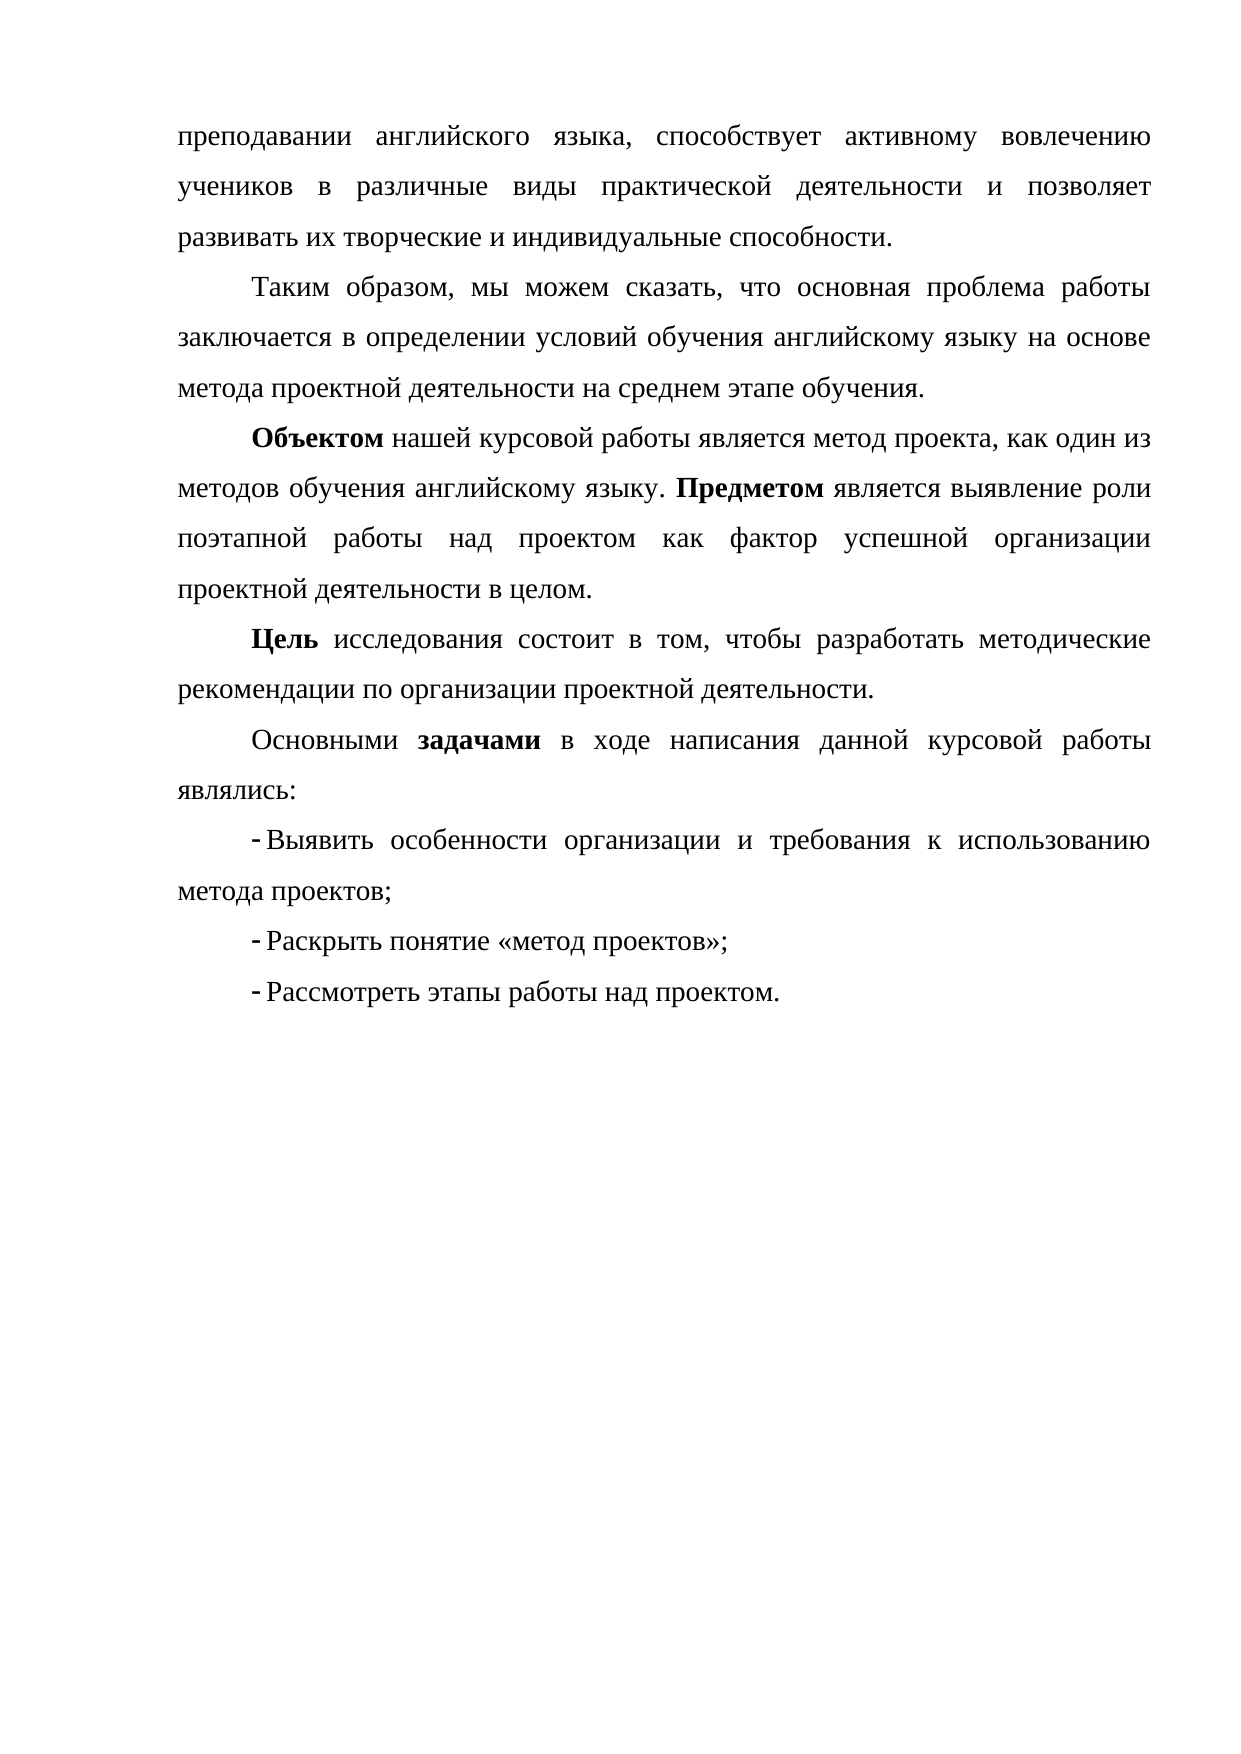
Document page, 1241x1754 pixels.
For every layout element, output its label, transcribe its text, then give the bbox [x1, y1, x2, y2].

list Выявить особенности организации и требования к использованию метода проектов; [177, 822, 1152, 906]
text Объектом нашей курсовой работы является метод проекта, как один из методов обучения английскому языку. Предметом является выявление роли поэтапной работы над проектом как фактор успешной организации проектной деятельности в целом. [177, 420, 1152, 604]
list Рассмотреть этапы работы над проектом. [177, 974, 1152, 1007]
text Таким образом, мы можем сказать, что основная проблема работы заключается в определении условий обучения английскому языку на основе метода проектной деятельности на среднем этапе обучения. [177, 269, 1152, 403]
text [177, 118, 1152, 252]
text Основными задачами в ходе написания данной курсовой работы являлись: [177, 722, 1152, 806]
list Раскрыть понятие «метод проектов»; [177, 923, 1152, 957]
text Цель исследования состоит в том, чтобы разработать методические рекомендации по организации проектной деятельности. [177, 621, 1152, 705]
